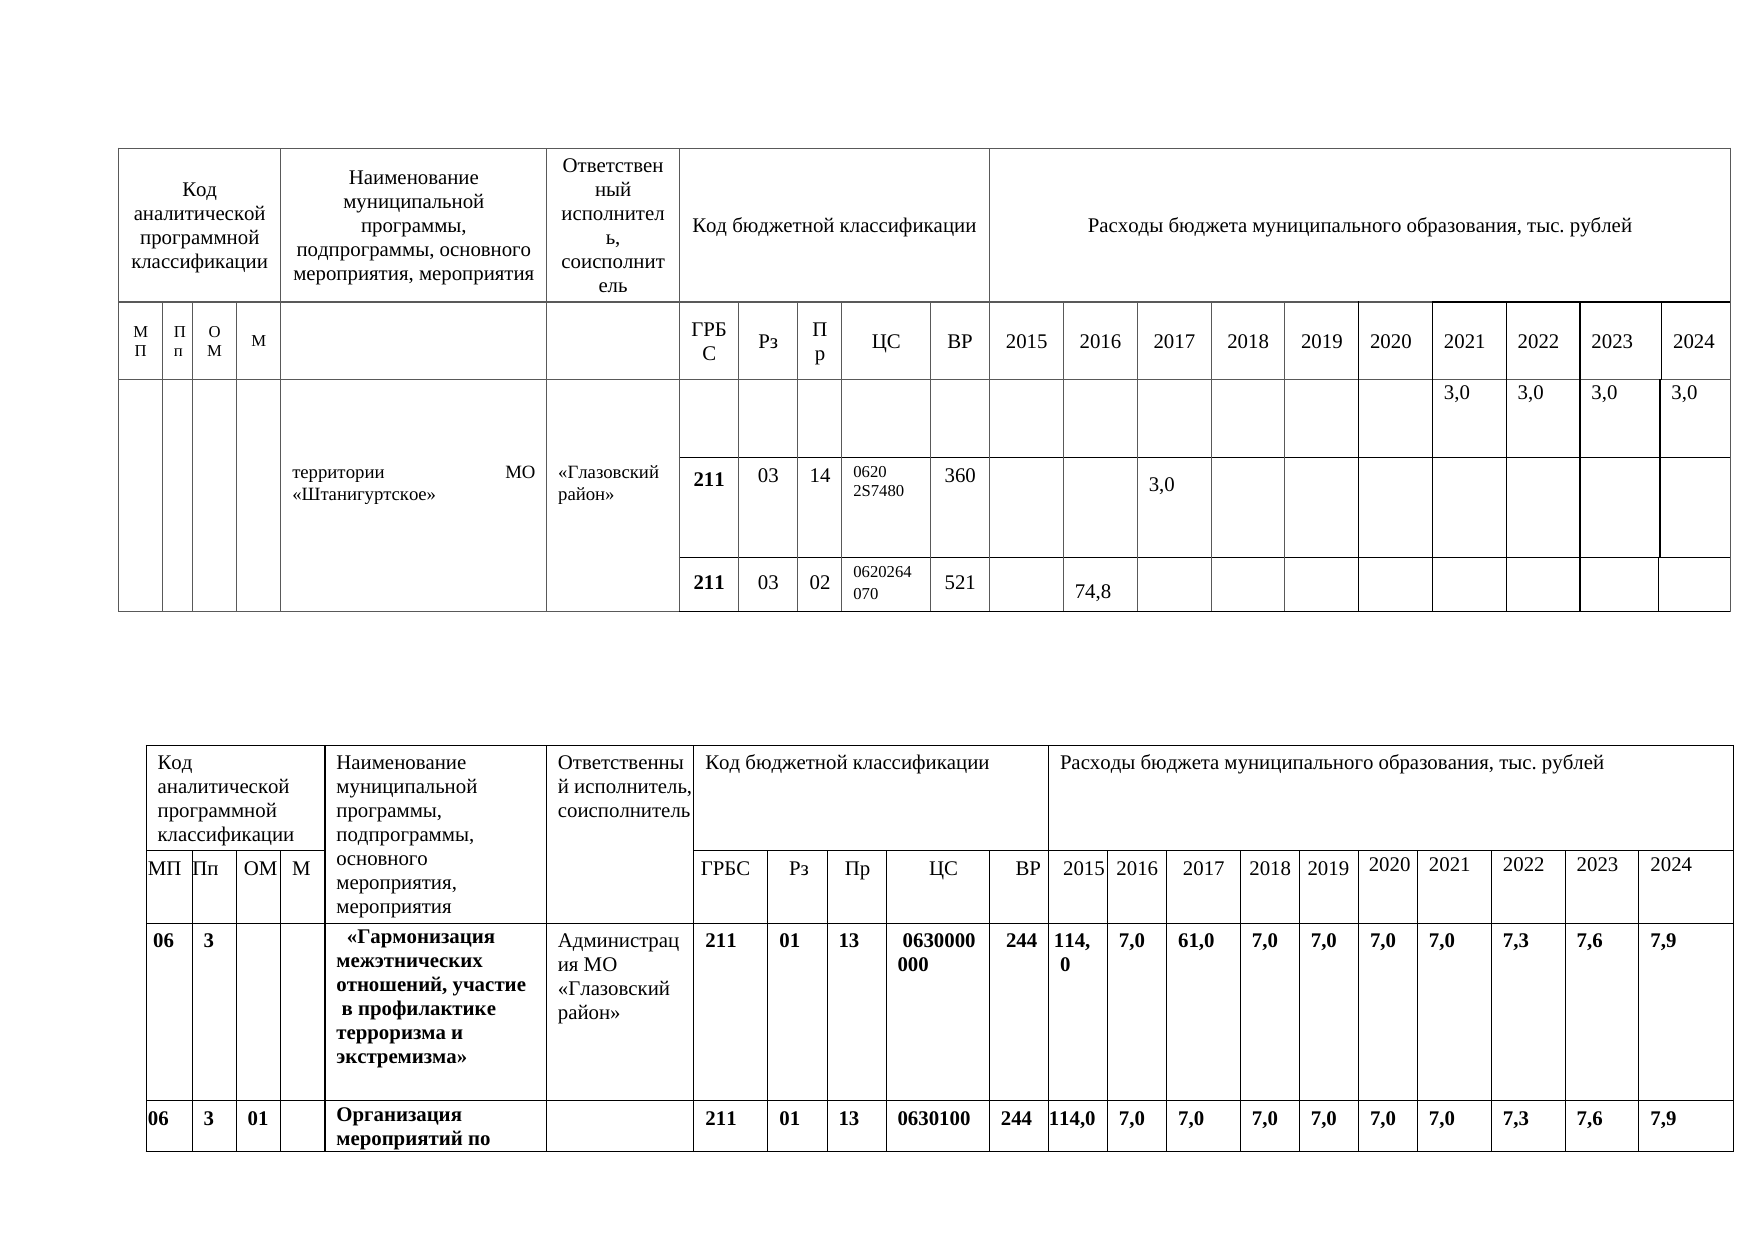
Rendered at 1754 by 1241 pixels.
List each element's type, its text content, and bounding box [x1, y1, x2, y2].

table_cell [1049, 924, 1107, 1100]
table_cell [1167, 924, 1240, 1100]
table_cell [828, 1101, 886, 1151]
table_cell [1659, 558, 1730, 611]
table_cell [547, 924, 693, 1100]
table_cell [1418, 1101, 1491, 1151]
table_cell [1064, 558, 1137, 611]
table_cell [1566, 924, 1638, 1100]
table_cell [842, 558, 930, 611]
table_header Код бюджетной классификации [680, 149, 989, 301]
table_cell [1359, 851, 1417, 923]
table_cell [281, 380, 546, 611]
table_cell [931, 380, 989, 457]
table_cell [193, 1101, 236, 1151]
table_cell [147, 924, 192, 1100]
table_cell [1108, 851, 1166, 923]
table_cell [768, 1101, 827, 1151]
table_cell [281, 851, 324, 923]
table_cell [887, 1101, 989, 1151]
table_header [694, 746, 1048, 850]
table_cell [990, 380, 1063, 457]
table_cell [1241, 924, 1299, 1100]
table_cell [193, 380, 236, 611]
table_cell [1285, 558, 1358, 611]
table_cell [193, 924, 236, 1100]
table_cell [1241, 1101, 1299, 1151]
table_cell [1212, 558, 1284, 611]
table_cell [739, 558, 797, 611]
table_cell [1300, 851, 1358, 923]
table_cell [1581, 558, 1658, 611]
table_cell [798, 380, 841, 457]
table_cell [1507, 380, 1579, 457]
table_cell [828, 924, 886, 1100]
table_cell 2022 [1507, 303, 1579, 379]
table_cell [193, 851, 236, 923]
table_cell 2023 [1581, 303, 1661, 379]
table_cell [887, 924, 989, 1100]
table_cell [281, 303, 546, 379]
table_cell Пп [163, 303, 192, 379]
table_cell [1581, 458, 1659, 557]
table_cell 2018 [1212, 303, 1284, 379]
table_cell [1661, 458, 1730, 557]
table_cell Рз [739, 303, 797, 379]
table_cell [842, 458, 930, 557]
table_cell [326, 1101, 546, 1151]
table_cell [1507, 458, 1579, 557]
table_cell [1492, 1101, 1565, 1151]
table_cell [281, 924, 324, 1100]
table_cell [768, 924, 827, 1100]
table_cell ОМ [193, 303, 236, 379]
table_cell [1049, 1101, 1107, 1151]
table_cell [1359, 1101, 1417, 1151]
table_cell 2020 [1359, 303, 1432, 379]
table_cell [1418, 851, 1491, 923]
table_header Код аналитической программной классификации [119, 149, 280, 301]
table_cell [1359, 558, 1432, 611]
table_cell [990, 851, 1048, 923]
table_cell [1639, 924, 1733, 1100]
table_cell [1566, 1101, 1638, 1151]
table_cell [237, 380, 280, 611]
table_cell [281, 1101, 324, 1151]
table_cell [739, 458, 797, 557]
table_cell [547, 303, 679, 379]
table_cell 2024 [1662, 303, 1730, 379]
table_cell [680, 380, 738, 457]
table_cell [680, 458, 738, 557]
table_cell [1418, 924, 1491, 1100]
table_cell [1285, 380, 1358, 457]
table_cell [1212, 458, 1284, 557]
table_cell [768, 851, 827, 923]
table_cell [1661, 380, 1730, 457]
table_cell Пр [798, 303, 841, 379]
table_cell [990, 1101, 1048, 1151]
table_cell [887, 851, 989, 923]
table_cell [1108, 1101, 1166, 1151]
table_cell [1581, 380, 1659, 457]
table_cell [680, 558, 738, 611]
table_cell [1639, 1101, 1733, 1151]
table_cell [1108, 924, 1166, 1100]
table_cell 2019 [1285, 303, 1358, 379]
table_header Наименование муниципальной программы, подпрограммы, основного мероприятия, мероприятия [281, 149, 546, 301]
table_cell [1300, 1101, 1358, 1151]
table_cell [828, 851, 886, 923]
table_cell ГРБС [680, 303, 738, 379]
table_cell М [237, 303, 280, 379]
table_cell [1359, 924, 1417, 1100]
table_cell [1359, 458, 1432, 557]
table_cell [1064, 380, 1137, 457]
table_cell 2016 [1064, 303, 1137, 379]
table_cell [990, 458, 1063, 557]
table_cell 2017 [1138, 303, 1211, 379]
table_cell 2015 [990, 303, 1063, 379]
table_cell 2021 [1433, 303, 1506, 379]
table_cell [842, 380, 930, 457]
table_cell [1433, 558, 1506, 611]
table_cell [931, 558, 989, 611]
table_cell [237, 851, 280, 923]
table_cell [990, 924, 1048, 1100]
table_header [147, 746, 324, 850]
table_cell МП [119, 303, 162, 379]
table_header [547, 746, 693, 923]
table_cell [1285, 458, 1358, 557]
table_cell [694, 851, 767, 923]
table_header Ответственный исполнитель, соисполнитель [547, 149, 679, 301]
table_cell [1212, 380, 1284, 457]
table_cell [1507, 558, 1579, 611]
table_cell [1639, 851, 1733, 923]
table_cell ВР [931, 303, 989, 379]
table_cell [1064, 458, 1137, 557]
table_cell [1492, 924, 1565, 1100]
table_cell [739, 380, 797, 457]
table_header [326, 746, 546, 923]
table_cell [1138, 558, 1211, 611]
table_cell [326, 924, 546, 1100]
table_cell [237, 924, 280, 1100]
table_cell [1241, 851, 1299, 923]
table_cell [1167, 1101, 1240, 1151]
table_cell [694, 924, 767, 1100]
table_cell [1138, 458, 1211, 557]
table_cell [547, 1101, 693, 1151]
table_header Расходы бюджета муниципального образования, тыс. рублей [990, 149, 1730, 301]
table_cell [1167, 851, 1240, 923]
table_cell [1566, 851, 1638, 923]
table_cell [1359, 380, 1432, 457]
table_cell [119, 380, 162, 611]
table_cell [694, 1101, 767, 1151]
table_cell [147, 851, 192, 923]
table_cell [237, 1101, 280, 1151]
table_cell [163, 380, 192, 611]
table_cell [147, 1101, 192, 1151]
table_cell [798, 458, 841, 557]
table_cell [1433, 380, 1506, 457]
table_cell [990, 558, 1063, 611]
table_cell ЦС [842, 303, 930, 379]
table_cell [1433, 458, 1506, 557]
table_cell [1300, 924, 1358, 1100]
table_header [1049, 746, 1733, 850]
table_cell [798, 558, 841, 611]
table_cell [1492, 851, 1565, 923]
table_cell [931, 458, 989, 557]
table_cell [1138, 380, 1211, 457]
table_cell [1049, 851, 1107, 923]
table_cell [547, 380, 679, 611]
